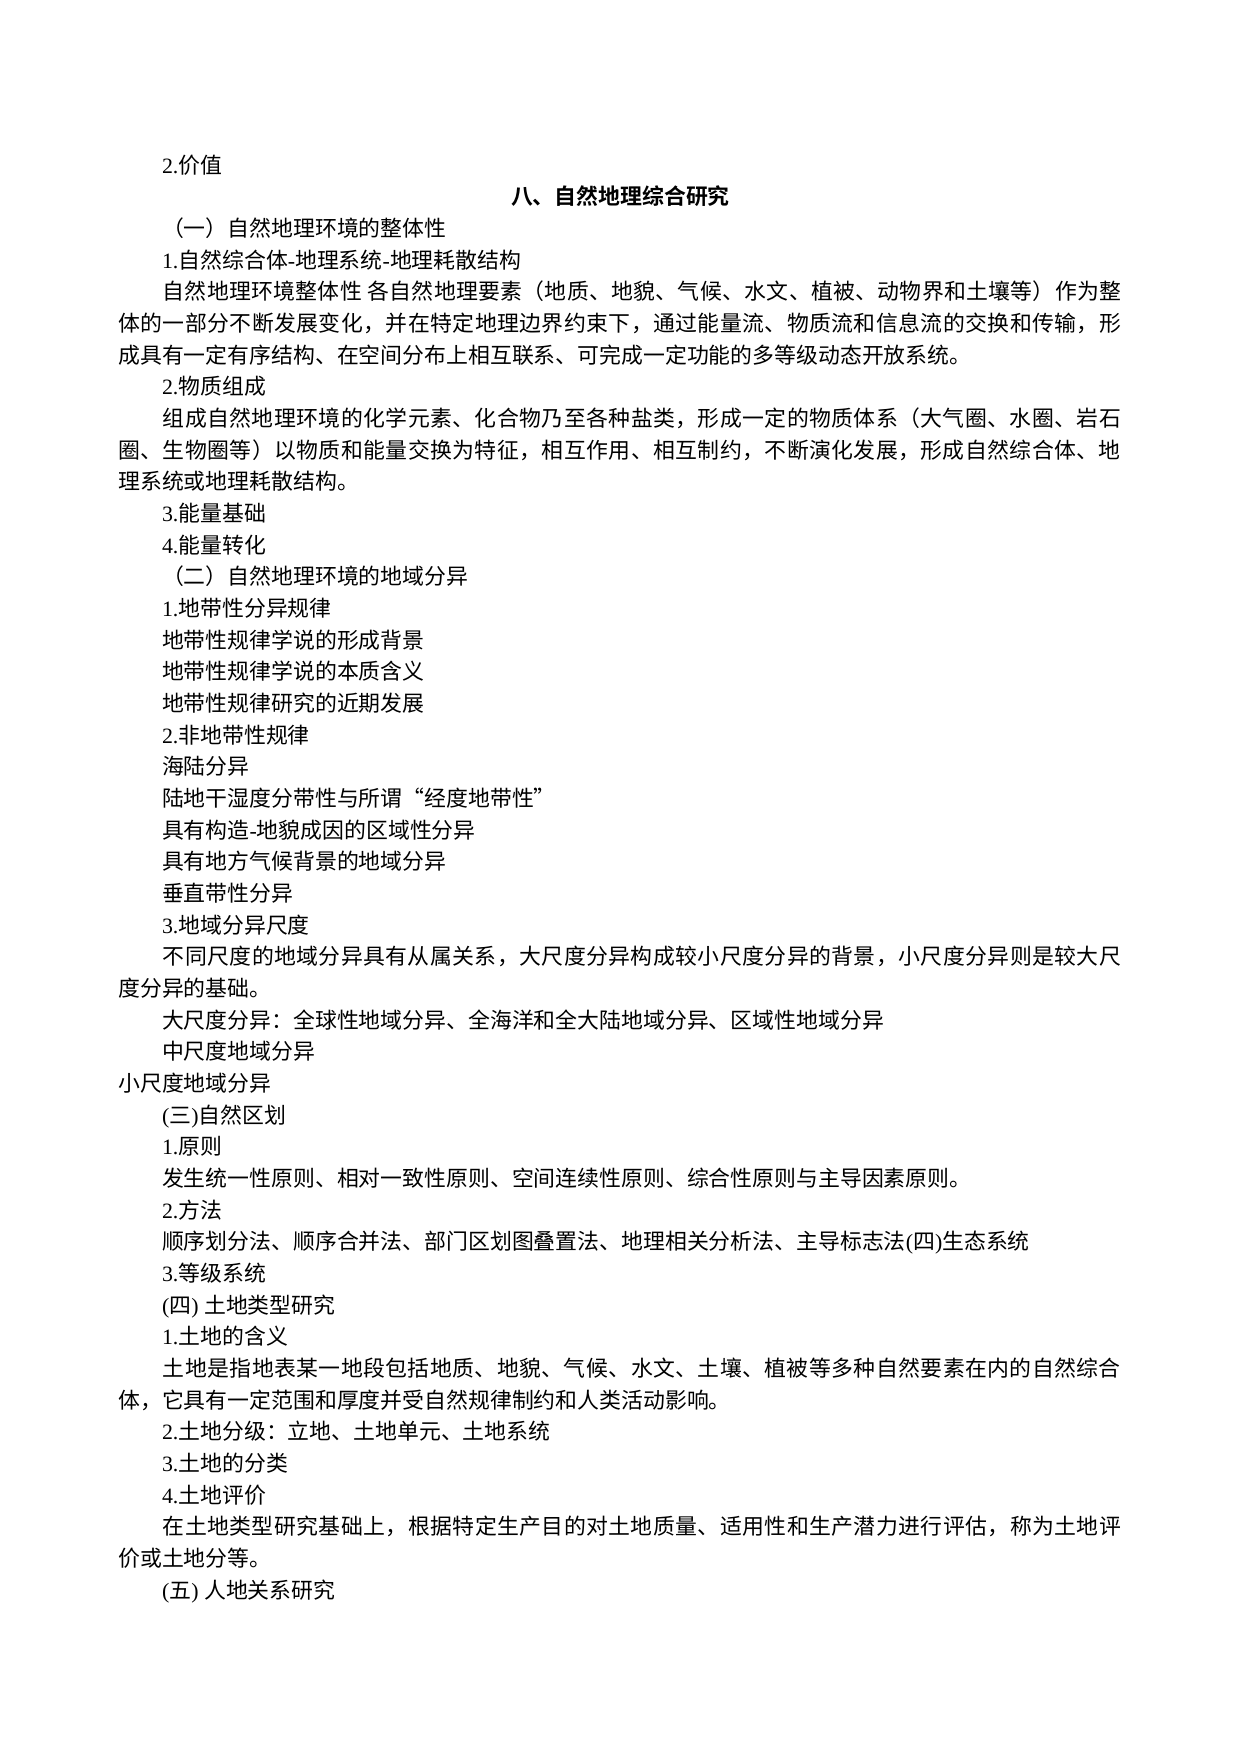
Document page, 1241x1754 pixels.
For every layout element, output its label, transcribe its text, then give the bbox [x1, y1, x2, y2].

text 海陆分异 [118, 749, 1122, 781]
text (五) 人地关系研究 [118, 1573, 1122, 1604]
text 大尺度分异：全球性地域分异、全海洋和全大陆地域分异、区域性地域分异 [118, 1003, 1122, 1034]
text (三)自然区划 [118, 1098, 1122, 1129]
text 3.土地的分类 [118, 1446, 1122, 1478]
text (四) 土地类型研究 [118, 1288, 1122, 1319]
text 土地是指地表某一地段包括地质、地貌、气候、水文、土壤、植被等多种自然要素在内的自然综合体，它具有一定范围和厚度并受自然规律制约和人类活动影响。 [118, 1351, 1122, 1414]
text 2.非地带性规律 [118, 718, 1122, 749]
text 具有构造-地貌成因的区域性分异 [118, 813, 1122, 844]
text 2.物质组成 [118, 369, 1122, 401]
text （二）自然地理环境的地域分异 [118, 559, 1122, 591]
text 在土地类型研究基础上，根据特定生产目的对土地质量、适用性和生产潜力进行评估，称为土地评价或土地分等。 [118, 1509, 1122, 1573]
text 发生统一性原则、相对一致性原则、空间连续性原则、综合性原则与主导因素原则。 [118, 1161, 1122, 1193]
text 小尺度地域分异 [118, 1066, 1122, 1098]
text 地带性规律学说的形成背景 [118, 623, 1122, 654]
text 顺序划分法、顺序合并法、部门区划图叠置法、地理相关分析法、主导标志法(四)生态系统 [118, 1224, 1122, 1256]
text 1.地带性分异规律 [118, 591, 1122, 623]
text 组成自然地理环境的化学元素、化合物乃至各种盐类，形成一定的物质体系（大气圈、水圈、岩石圈、生物圈等）以物质和能量交换为特征，相互作用、相互制约，不断演化发展，形成自然综合体、地理系统或地理耗散结构。 [118, 401, 1122, 496]
text 垂直带性分异 [118, 876, 1122, 908]
text 地带性规律研究的近期发展 [118, 686, 1122, 718]
text 2.土地分级：立地、土地单元、土地系统 [118, 1414, 1122, 1446]
text 3.能量基础 [118, 496, 1122, 528]
text 八、自然地理综合研究 [118, 179, 1122, 211]
text （一）自然地理环境的整体性 [118, 211, 1122, 243]
text 不同尺度的地域分异具有从属关系，大尺度分异构成较小尺度分异的背景，小尺度分异则是较大尺度分异的基础。 [118, 939, 1122, 1003]
text 4.土地评价 [118, 1478, 1122, 1509]
text 1.自然综合体-地理系统-地理耗散结构 [118, 243, 1122, 274]
text 具有地方气候背景的地域分异 [118, 844, 1122, 876]
text 2.方法 [118, 1193, 1122, 1224]
text 陆地干湿度分带性与所谓“经度地带性” [118, 781, 1122, 813]
text 2.价值 [118, 148, 1122, 179]
text 1.原则 [118, 1129, 1122, 1161]
text 自然地理环境整体性 各自然地理要素（地质、地貌、气候、水文、植被、动物界和土壤等）作为整体的一部分不断发展变化，并在特定地理边界约束下，通过能量流、物质流和信息流的交换和传输，形成具有一定有序结构、在空间分布上相互联系、可完成一定功能的多等级动态开放系统。 [118, 274, 1122, 369]
text 3.等级系统 [118, 1256, 1122, 1288]
text 3.地域分异尺度 [118, 908, 1122, 939]
text 地带性规律学说的本质含义 [118, 654, 1122, 686]
text 中尺度地域分异 [118, 1034, 1122, 1066]
text 1.土地的含义 [118, 1319, 1122, 1351]
text 4.能量转化 [118, 528, 1122, 559]
